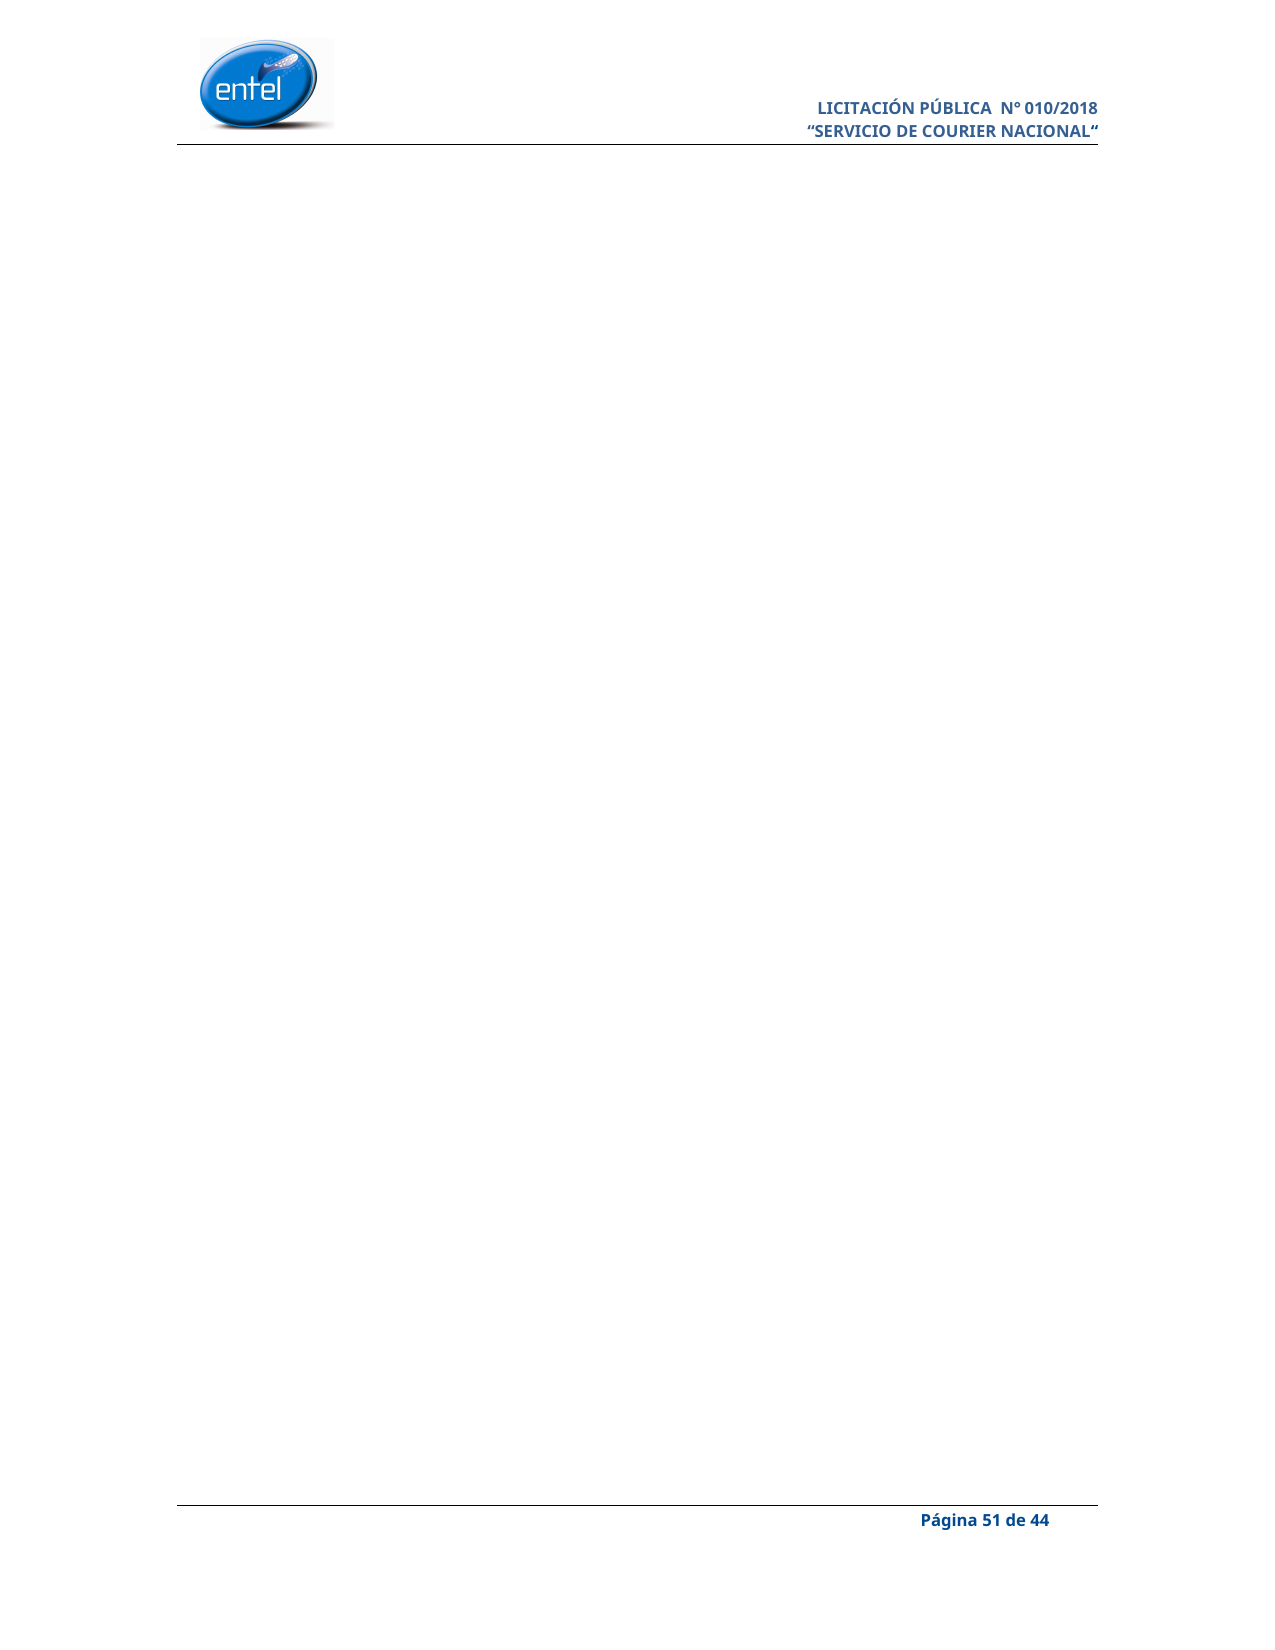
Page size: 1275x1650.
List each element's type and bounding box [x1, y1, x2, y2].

picture [199, 38, 335, 130]
